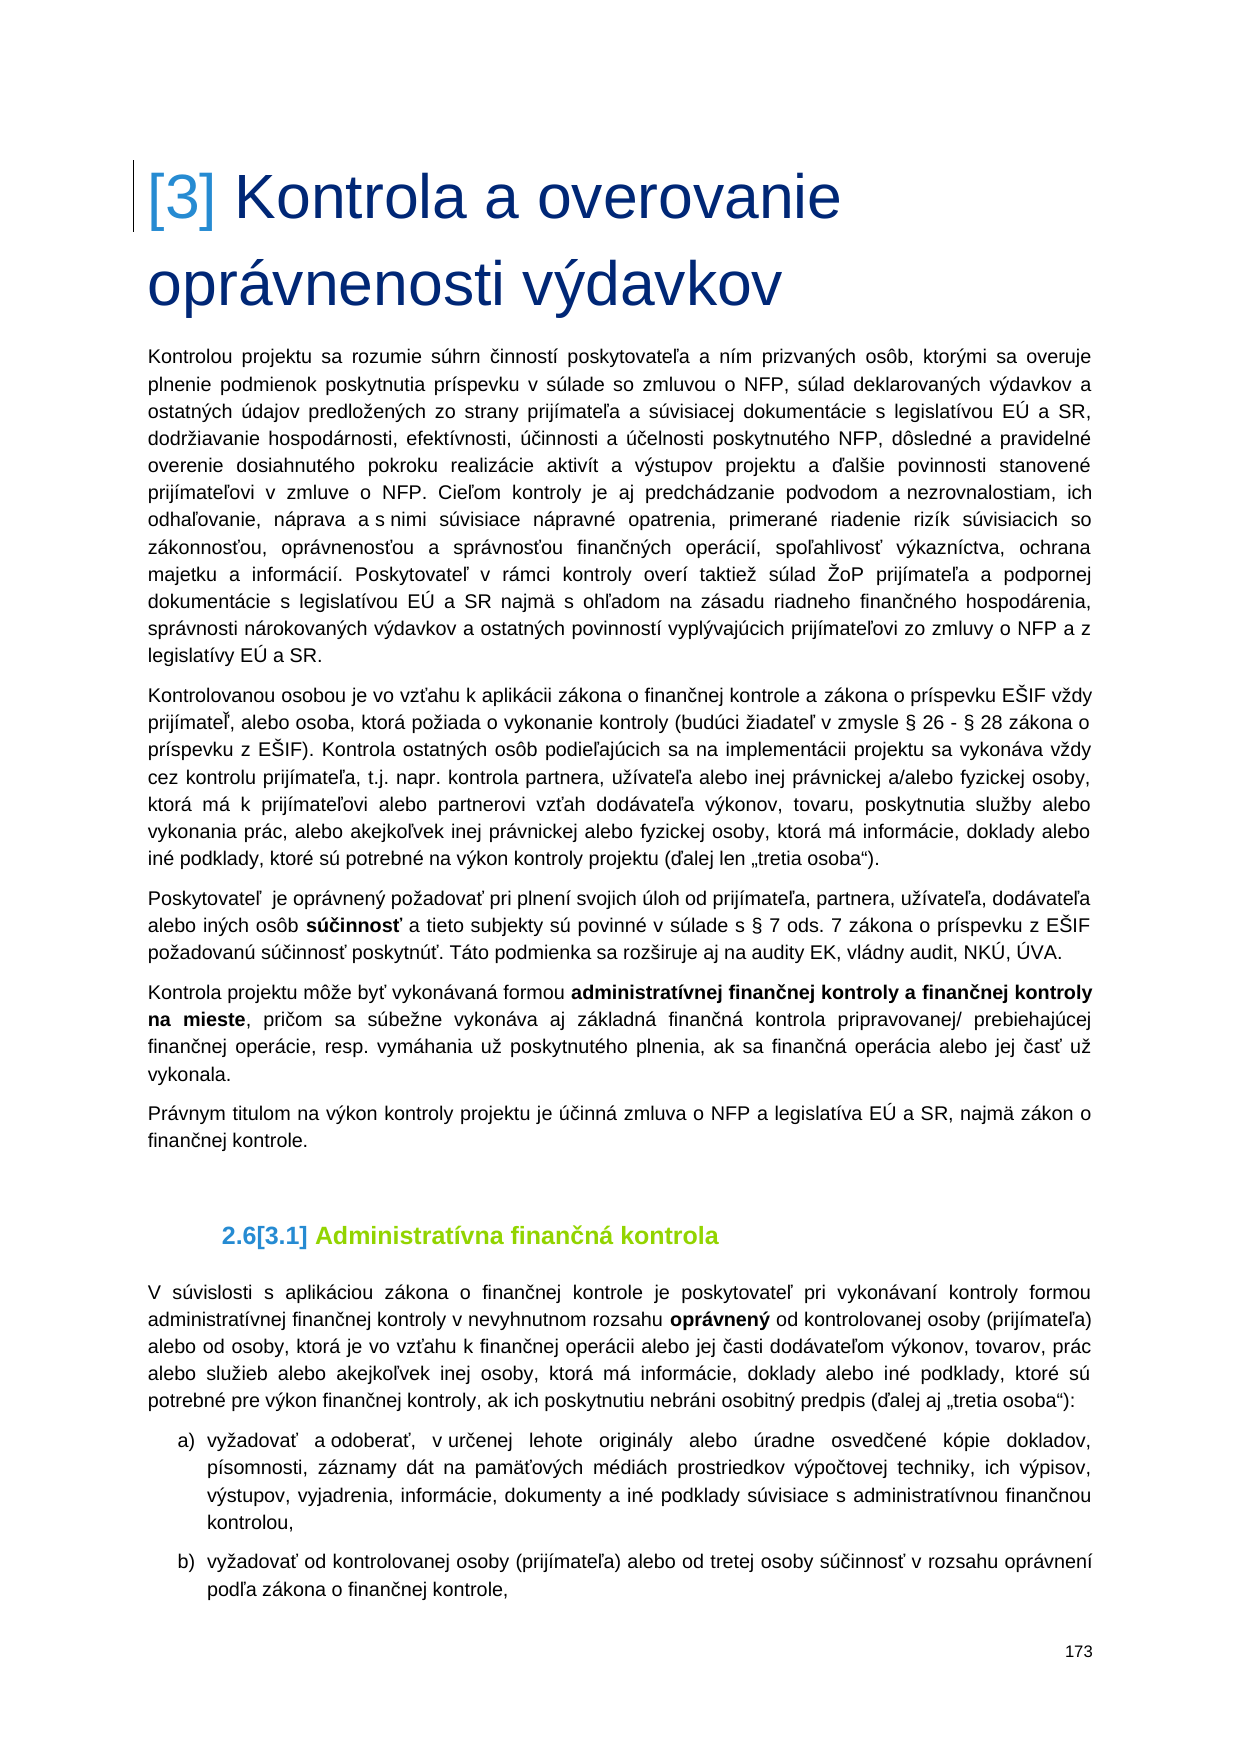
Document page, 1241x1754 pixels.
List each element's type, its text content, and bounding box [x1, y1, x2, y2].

text Kontrola projektu môže byť vykonávaná formou administratívnej finančnej kontroly a finančnej kontroly na mieste, pričom sa súbežne vykonáva aj základná finančná kontrola pripravovanej/ prebiehajúcej finančnej operácie, resp. vymáhania už poskytnutého plnenia, ak sa finančná operácia alebo jej časť už vykonala. [148, 981, 1092, 1085]
subtitle Administratívna finančná kontrola [222, 1221, 1092, 1250]
text Právnym titulom na výkon kontroly projektu je účinná zmluva o NFP a legislatíva EÚ a SR, najmä zákon o finančnej kontrole. [148, 1102, 1092, 1152]
subtitle Kontrola a overovanie oprávnenosti výdavkov [148, 160, 1092, 318]
list vyžadovať od kontrolovanej osoby (prijímateľa) alebo od tretej osoby súčinnosť v rozsahu oprávnení podľa zákona o finančnej kontrole, [177, 1550, 1092, 1600]
list vyžadovať a odoberať, v určenej lehote originály alebo úradne osvedčené kópie dokladov, písomnosti, záznamy dát na pamäťových médiách prostriedkov výpočtovej techniky, ich výpisov, výstupov, vyjadrenia, informácie, dokumenty a iné podklady súvisiace s administratívnou finančnou kontrolou, [177, 1429, 1092, 1533]
text Kontrolovanou osobou je vo vzťahu k aplikácii zákona o finančnej kontrole a zákona o príspevku EŠIF vždy prijímateľ̌, alebo osoba, ktorá požiada o vykonanie kontroly (budúci žiadateľ v zmysle § 26 - § 28 zákona o príspevku z EŠIF). Kontrola ostatných osôb podieľajúcich sa na implementácii projektu sa vykonáva vždy cez kontrolu prijímateľa, t.j. napr. kontrola partnera, užívateľa alebo inej právnickej a/alebo fyzickej osoby, ktorá má k prijímateľovi alebo partnerovi vzťah dodávateľa výkonov, tovaru, poskytnutia služby alebo vykonania prác, alebo akejkoľvek inej právnickej alebo fyzickej osoby, ktorá má informácie, doklady alebo iné podklady, ktoré sú potrebné na výkon kontroly projektu (ďalej len „tretia osoba“). [148, 684, 1092, 870]
text V súvislosti s aplikáciou zákona o finančnej kontrole je poskytovateľ pri vykonávaní kontroly formou administratívnej finančnej kontroly v nevyhnutnom rozsahu oprávnený od kontrolovanej osoby (prijímateľa) alebo od osoby, ktorá je vo vzťahu k finančnej operácii alebo jej časti dodávateľom výkonov, tovarov, prác alebo služieb alebo akejkoľvek inej osoby, ktorá má informácie, doklady alebo iné podklady, ktoré sú potrebné pre výkon finančnej kontroly, ak ich poskytnutiu nebráni osobitný predpis (ďalej aj „tretia osoba“): [148, 1281, 1092, 1412]
text Kontrolou projektu sa rozumie súhrn činností poskytovateľa a ním prizvaných osôb, ktorými sa overuje plnenie podmienok poskytnutia príspevku v súlade so zmluvou o NFP, súlad deklarovaných výdavkov a ostatných údajov predložených zo strany prijímateľa a súvisiacej dokumentácie s legislatívou EÚ a SR, dodržiavanie hospodárnosti, efektívnosti, účinnosti a účelnosti poskytnutého NFP, dôsledné a pravidelné overenie dosiahnutého pokroku realizácie aktivít a výstupov projektu a ďalšie povinnosti stanovené prijímateľovi v zmluve o NFP. Cieľom kontroly je aj predchádzanie podvodom a nezrovnalostiam, ich odhaľovanie, náprava a s nimi súvisiace nápravné opatrenia, primerané riadenie rizík súvisiacich so zákonnosťou, oprávnenosťou a správnosťou finančných operácií, spoľahlivosť výkazníctva, ochrana majetku a informácií. Poskytovateľ v rámci kontroly overí taktiež súlad ŽoP prijímateľa a podpornej dokumentácie s legislatívou EÚ a SR najmä s ohľadom na zásadu riadneho finančného hospodárenia, správnosti nárokovaných výdavkov a ostatných povinností vyplývajúcich prijímateľovi zo zmluvy o NFP a z legislatívy EÚ a SR. [148, 345, 1092, 667]
text Poskytovateľ je oprávnený požadovať pri plnení svojich úloh od prijímateľa, partnera, užívateľa, dodávateľa alebo iných osôb súčinnosť a tieto subjekty sú povinné v súlade s § 7 ods. 7 zákona o príspevku z EŠIF požadovanú súčinnosť poskytnúť. Táto podmienka sa rozširuje aj na audity EK, vládny audit, NKÚ, ÚVA. [148, 887, 1092, 964]
